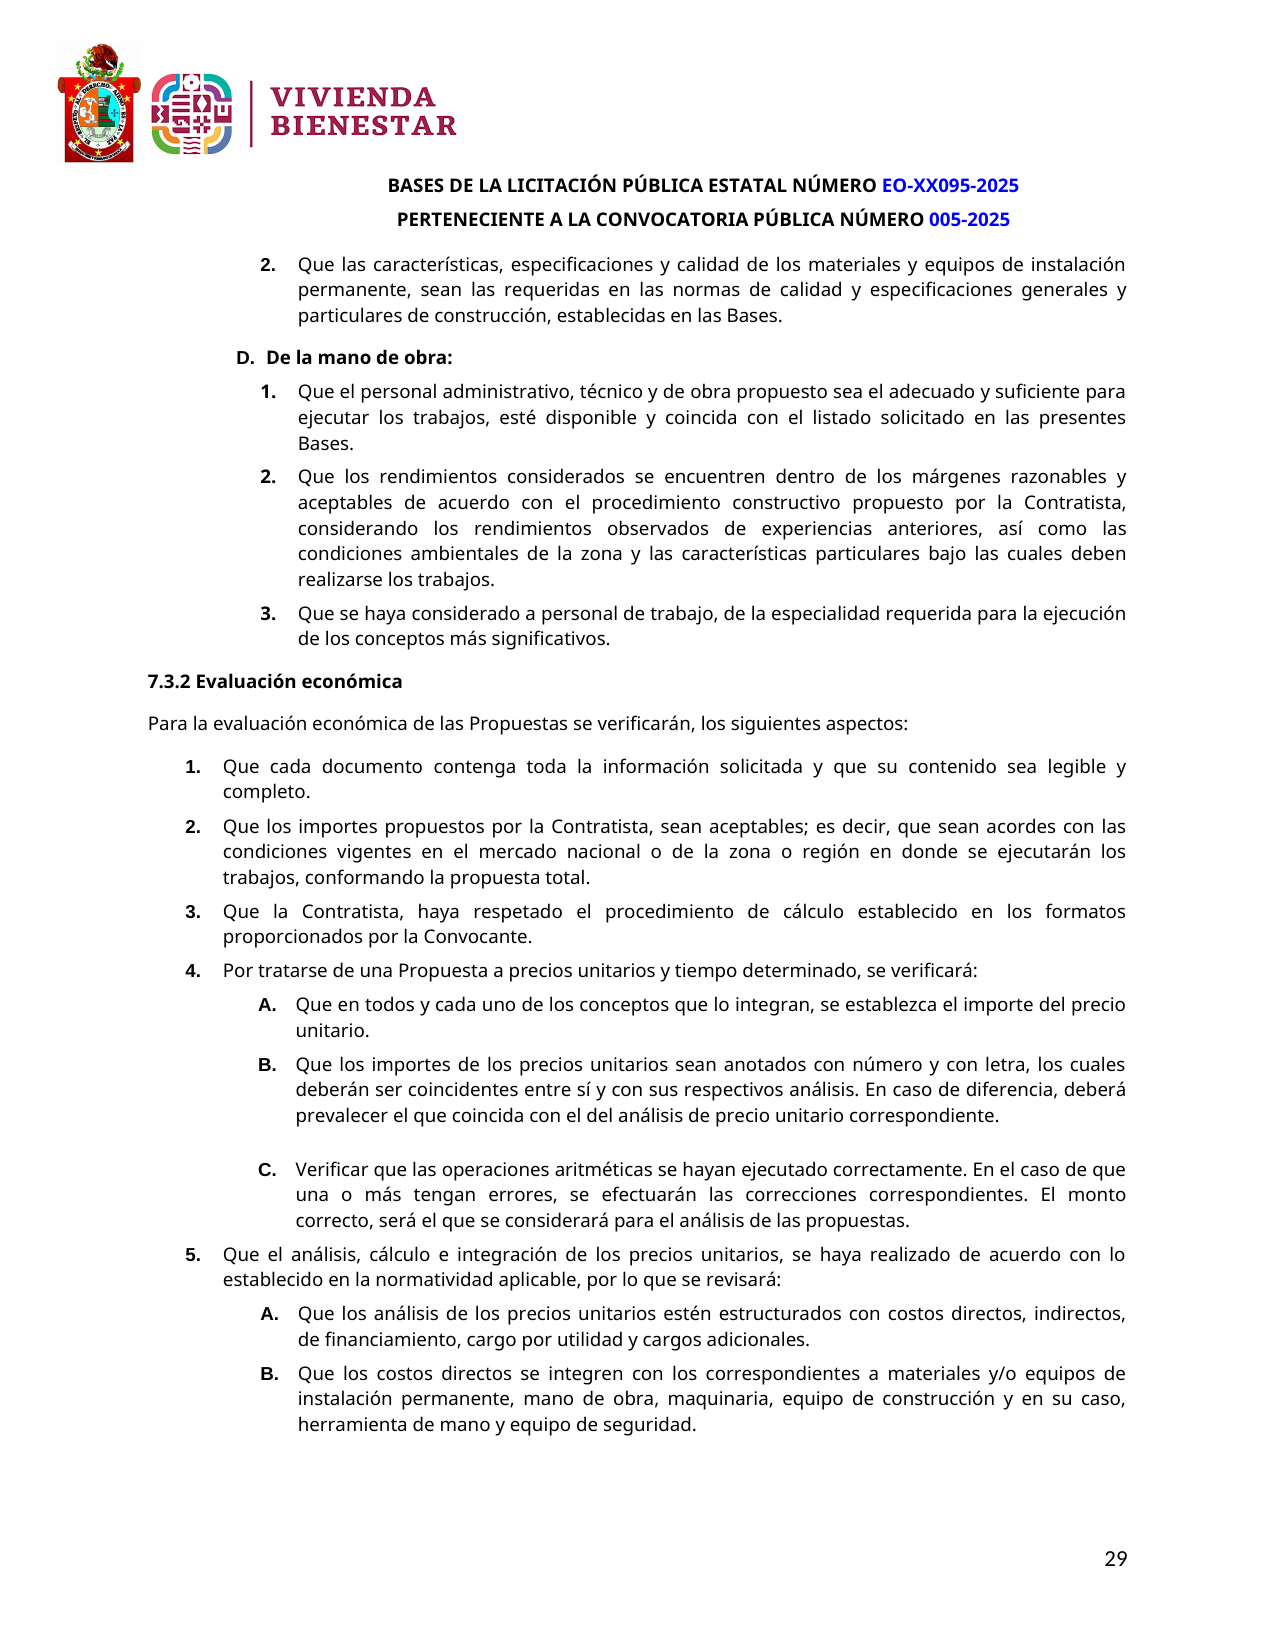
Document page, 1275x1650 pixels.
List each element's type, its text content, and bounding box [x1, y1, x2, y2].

list Que la Contratista, haya respetado el procedimiento de cálculo establecido en los formatos proporcionados por la Convocante. [185, 898, 1127, 949]
list Que los rendimientos considerados se encuentren dentro de los márgenes razonables y aceptables de acuerdo con el procedimiento constructivo propuesto por la Contratista, considerando los rendimientos observados de experiencias anteriores, así como las condiciones ambientales de la zona y las características particulares bajo las cuales deben realizarse los trabajos. [260, 464, 1127, 591]
list Que las características, especificaciones y calidad de los materiales y equipos de instalación permanente, sean las requeridas en las normas de calidad y especificaciones generales y particulares de construcción, establecidas en las Bases. [260, 251, 1127, 328]
list Que se haya considerado a personal de trabajo, de la especialidad requerida para la ejecución de los conceptos más significativos. [260, 600, 1127, 651]
list Que los importes propuestos por la Contratista, sean aceptables; es decir, que sean acordes con las condiciones vigentes en el mercado nacional o de la zona o región en donde se ejecutarán los trabajos, conformando la propuesta total. [185, 813, 1127, 889]
list Que los importes de los precios unitarios sean anotados con número y con letra, los cuales deberán ser coincidentes entre sí y con sus respectivos análisis. En caso de diferencia, deberá prevalecer el que coincida con el del análisis de precio unitario correspondiente. [258, 1051, 1127, 1128]
list Que los análisis de los precios unitarios estén estructurados con costos directos, indirectos, de financiamiento, cargo por utilidad y cargos adicionales. [260, 1301, 1127, 1352]
list Verificar que las operaciones aritméticas se hayan ejecutado correctamente. En el caso de que una o más tengan errores, se efectuarán las correcciones correspondientes. El monto correcto, será el que se considerará para el análisis de las propuestas. [258, 1156, 1127, 1232]
list Que los costos directos se integren con los correspondientes a materiales y/o equipos de instalación permanente, mano de obra, maquinaria, equipo de construcción y en su caso, herramienta de mano y equipo de seguridad. [260, 1360, 1127, 1437]
text Para la evaluación económica de las Propuestas se verificarán, los siguientes aspectos: [148, 711, 1127, 736]
picture [55, 42, 143, 165]
list Por tratarse de una Propuesta a precios unitarios y tiempo determinado, se verificará: [185, 958, 1127, 983]
list Que el personal administrativo, técnico y de obra propuesto sea el adecuado y suficiente para ejecutar los trabajos, esté disponible y coincida con el listado solicitado en las presentes Bases. [260, 379, 1127, 455]
text 7.3.2 Evaluación económica [148, 668, 1127, 694]
picture [147, 66, 473, 163]
list Que cada documento contenga toda la información solicitada y que su contenido sea legible y completo. [185, 753, 1127, 804]
list Que en todos y cada uno de los conceptos que lo integran, se establezca el importe del precio unitario. [258, 992, 1127, 1043]
list De la mano de obra: [236, 345, 1127, 370]
list Que el análisis, cálculo e integración de los precios unitarios, se haya realizado de acuerdo con lo establecido en la normatividad aplicable, por lo que se revisará: [185, 1241, 1127, 1292]
